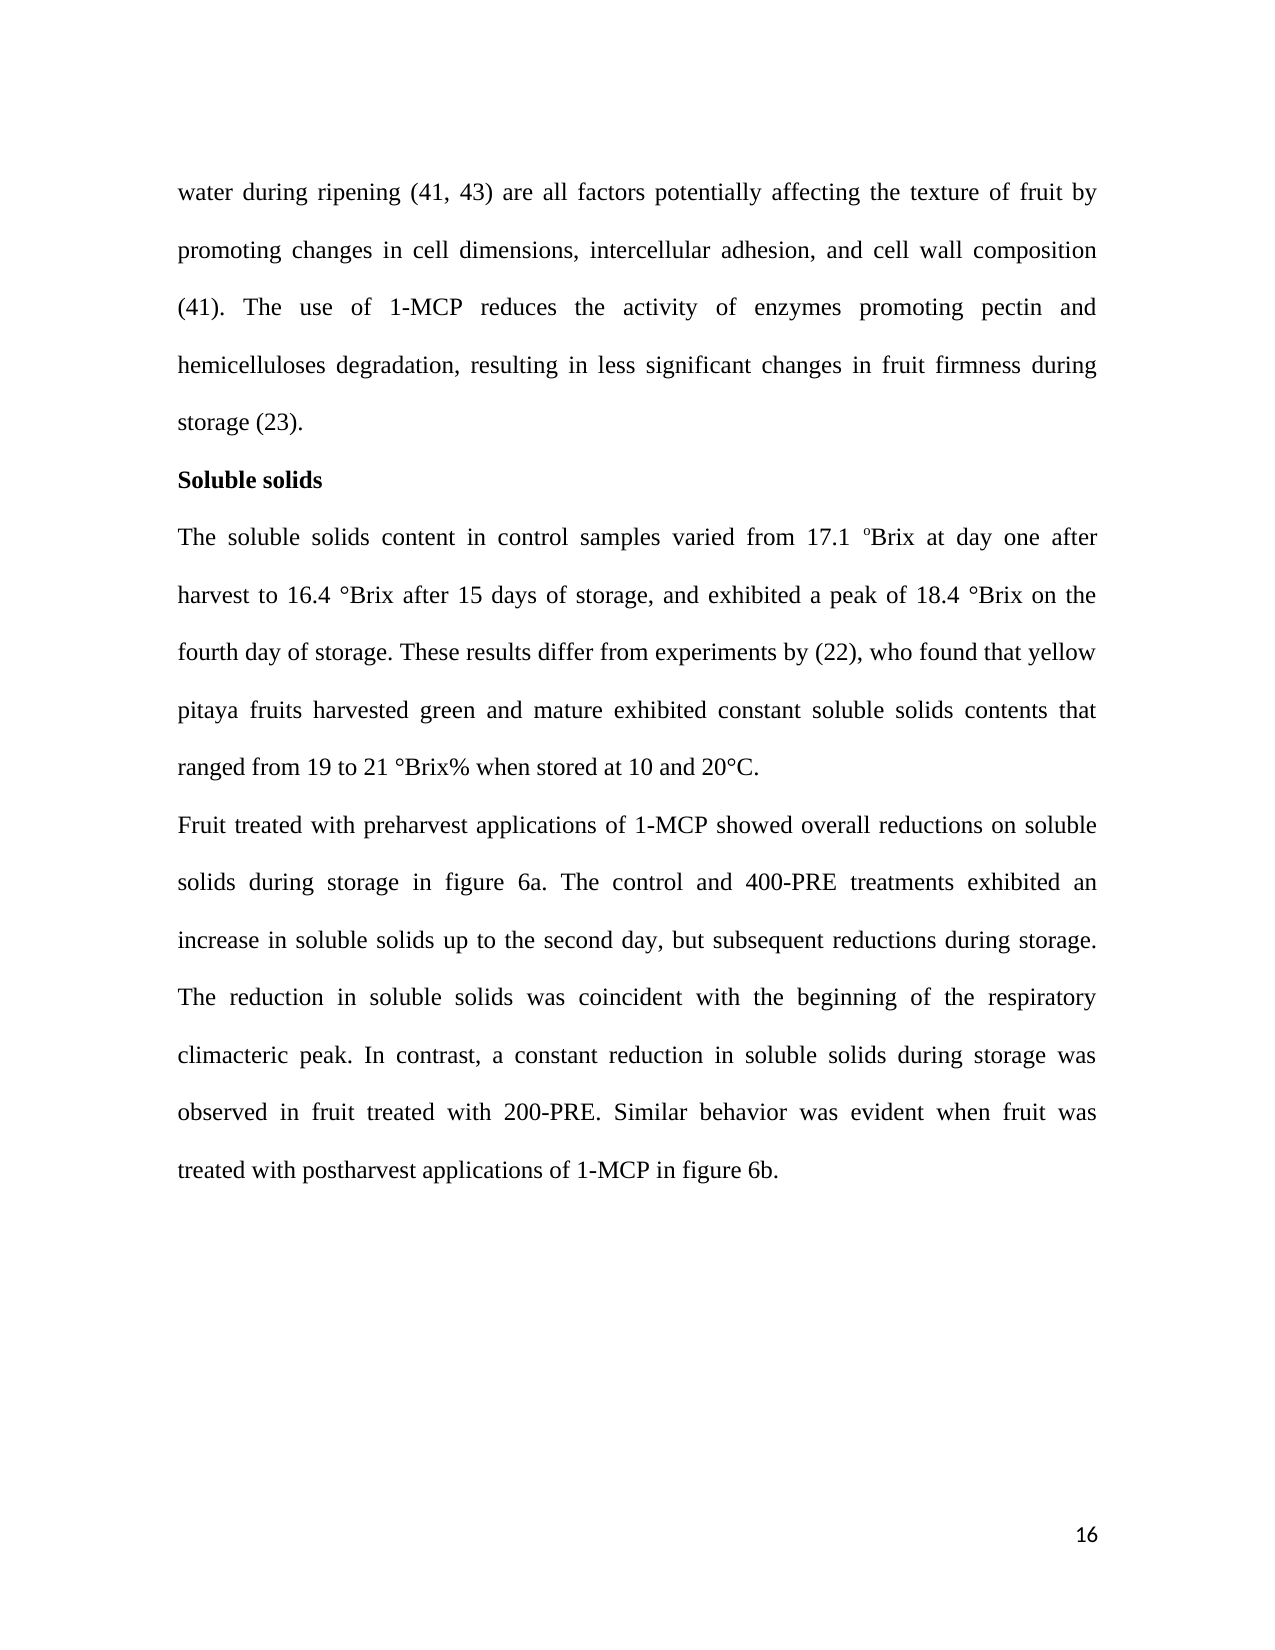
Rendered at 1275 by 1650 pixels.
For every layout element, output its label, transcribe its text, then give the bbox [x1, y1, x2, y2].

text Fruit treated with preharvest applications of 1-MCP showed overall reductions on soluble solids during storage in figure 6a. The control and 400-PRE treatments exhibited an increase in soluble solids up to the second day, but subsequent reductions during storage. The reduction in soluble solids was coincident with the beginning of the respiratory climacteric peak. In contrast, a constant reduction in soluble solids during storage was observed in fruit treated with 200-PRE. Similar behavior was evident when fruit was treated with postharvest applications of 1-MCP in figure 6b. [177, 810, 1098, 1183]
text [177, 177, 1098, 436]
text Soluble solids [177, 465, 1098, 493]
text The soluble solids content in control samples varied from 17.1 oBrix at day one after harvest to 16.4 °Brix after 15 days of storage, and exhibited a peak of 18.4 °Brix on the fourth day of storage. These results differ from experiments by (22), who found that yellow pitaya fruits harvested green and mature exhibited constant soluble solids contents that ranged from 19 to 21 °Brix% when stored at 10 and 20°C. [177, 522, 1098, 781]
